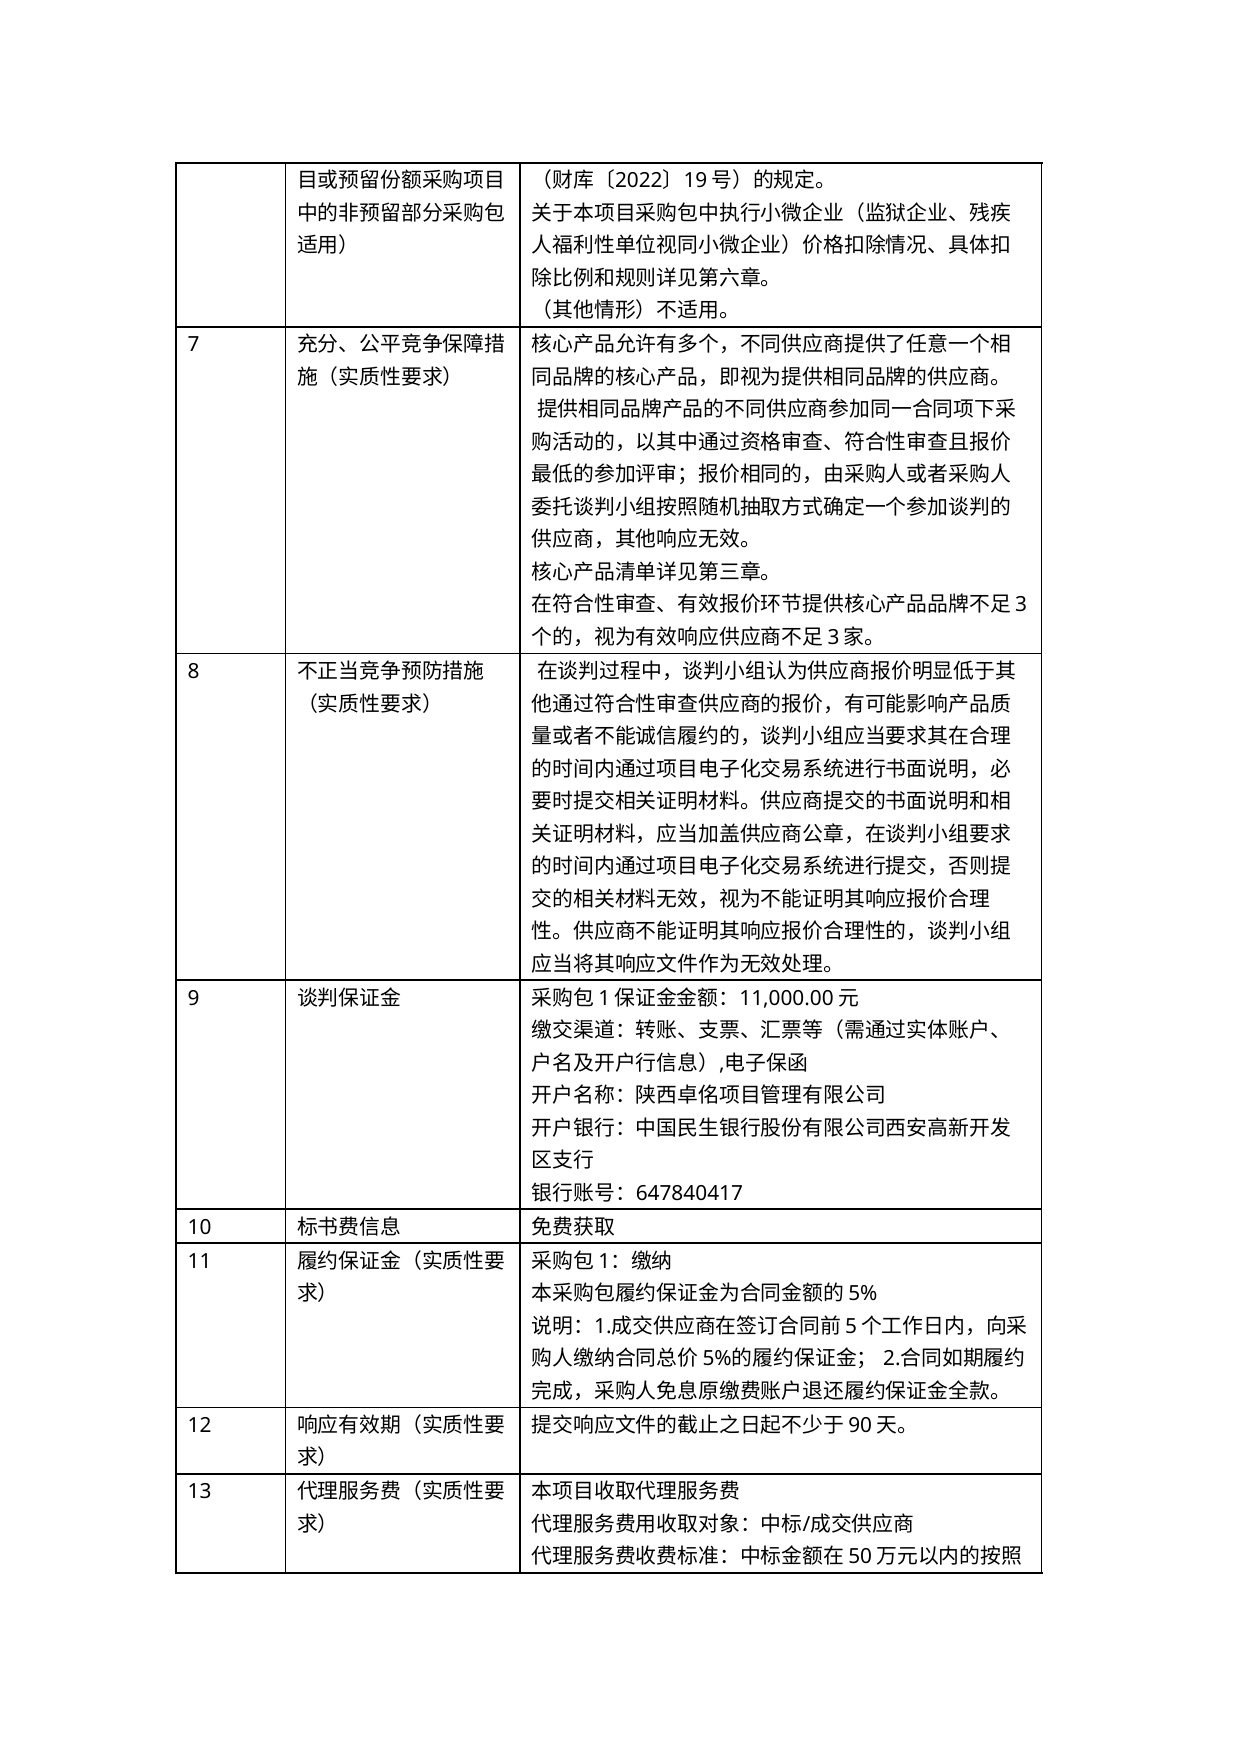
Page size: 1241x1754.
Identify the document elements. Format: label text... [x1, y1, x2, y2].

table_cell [521, 164, 1041, 326]
table_cell 在谈判过程中，谈判小组认为供应商报价明显低于其他通过符合性审查供应商的报价，有可能影响产品质量或者不能诚信履约的，谈判小组应当要求其在合理的时间内通过项目电子化交易系统进行书面说明，必要时提交相关证明材料。供应商提交的书面说明和相关证明材料，应当加盖供应商公章，在谈判小组要求的时间内通过项目电子化交易系统进行提交，否则提交的相关材料无效，视为不能证明其响应报价合理性。供应商不能证明其响应报价合理性的，谈判小组应当将其响应文件作为无效处理。 [521, 654, 1041, 979]
table_cell 响应有效期（实质性要求） [286, 1408, 519, 1473]
table_cell 采购包1保证金金额：11,000.00元 缴交渠道：转账、支票、汇票等（需通过实体账户、户名及开户行信息）,电子保函 开户名称：陕西卓佲项目管理有限公司 开户银行：中国民生银行股份有限公司西安高新开发区支行 银行账号：647840417 [521, 981, 1041, 1208]
table_cell 提交响应文件的截止之日起不少于90天。 [521, 1408, 1041, 1473]
table_cell 11 [177, 1244, 285, 1406]
table_cell 7 [177, 328, 285, 653]
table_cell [521, 1475, 1041, 1572]
table_cell 8 [177, 654, 285, 979]
table_cell 充分、公平竞争保障措施（实质性要求） [286, 328, 519, 653]
table_cell 不正当竞争预防措施（实质性要求） [286, 654, 519, 979]
table_cell 核心产品允许有多个，不同供应商提供了任意一个相同品牌的核心产品，即视为提供相同品牌的供应商。 提供相同品牌产品的不同供应商参加同一合同项下采购活动的，以其中通过资格审查、符合性审查且报价最低的参加评审；报价相同的，由采购人或者采购人委托谈判小组按照随机抽取方式确定一个参加谈判的供应商，其他响应无效。 核心产品清单详见第三章。 在符合性审查、有效报价环节提供核心产品品牌不足3个的，视为有效响应供应商不足3家。 [521, 328, 1041, 653]
table_cell 10 [177, 1210, 285, 1242]
table_cell 12 [177, 1408, 285, 1473]
table_cell 13 [177, 1475, 285, 1572]
table_cell 标书费信息 [286, 1210, 519, 1242]
table_cell 履约保证金（实质性要求） [286, 1244, 519, 1406]
table_cell 免费获取 [521, 1210, 1041, 1242]
table_cell 9 [177, 981, 285, 1208]
table_cell 谈判保证金 [286, 981, 519, 1208]
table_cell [286, 164, 519, 326]
table_cell 6 [177, 164, 285, 326]
table_cell 代理服务费（实质性要求） [286, 1475, 519, 1572]
table_cell 采购包1：缴纳 本采购包履约保证金为合同金额的5% 说明：1.成交供应商在签订合同前5个工作日内，向采购人缴纳合同总价5%的履约保证金； 2.合同如期履约完成，采购人免息原缴费账户退还履约保证金全款。 [521, 1244, 1041, 1406]
